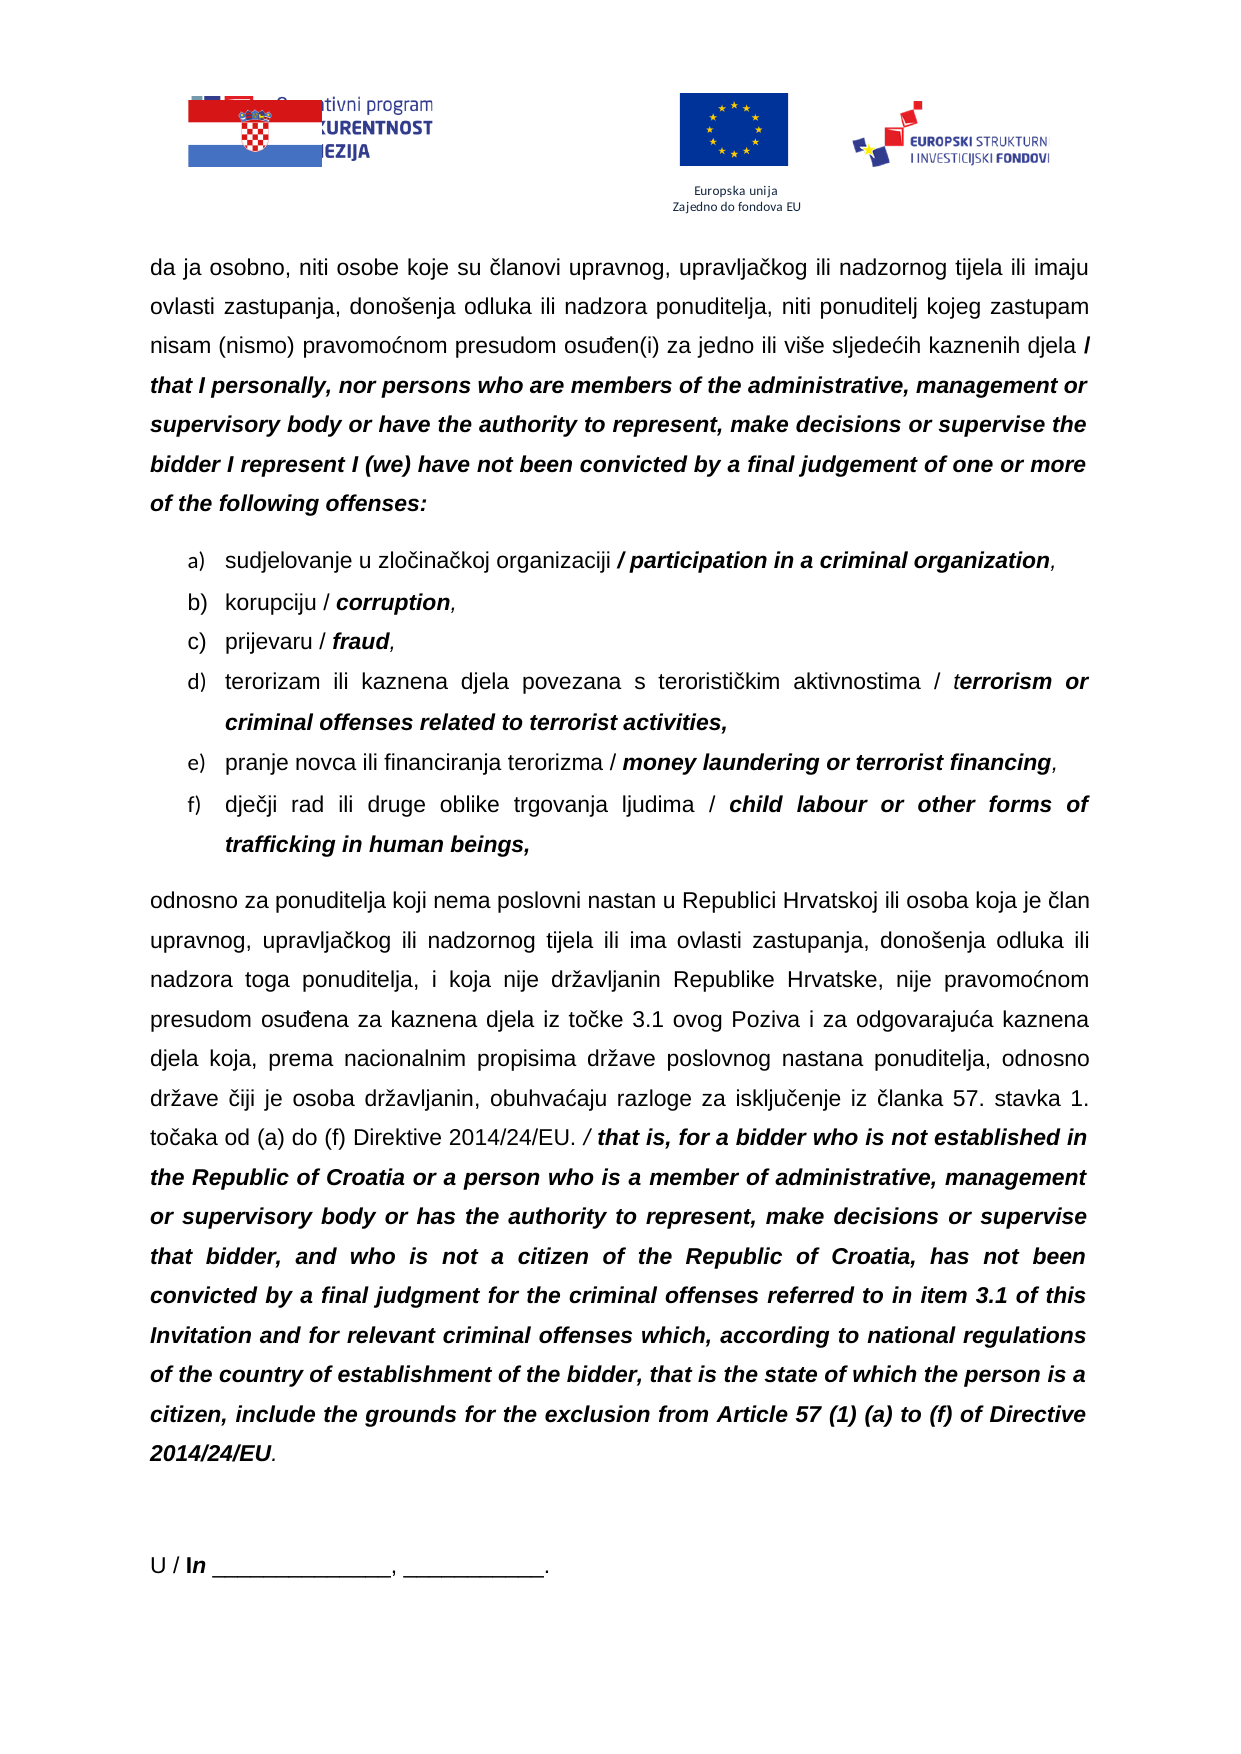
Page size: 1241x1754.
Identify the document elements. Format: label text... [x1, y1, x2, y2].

list korupciju / corruption, [187, 588, 1090, 615]
list pranje novca ili financiranja terorizma / money laundering or terrorist financing, [187, 748, 1090, 776]
picture [679, 93, 789, 166]
list prijevaru / fraud, [187, 628, 1090, 654]
picture [852, 101, 1050, 167]
text odnosno za ponuditelja koji nema poslovni nastan u Republici Hrvatskoj ili osoba koja je član upravnog, upravljačkog ili nadzornog tijela ili ima ovlasti zastupanja, donošenja odluka ili nadzora toga ponuditelja, i koja nije državljanin Republike Hrvatske, nije pravomoćnom presudom osuđena za kaznena djela iz točke 3.1 ovog Poziva i za odgovarajuća kaznena djela koja, prema nacionalnim propisima države poslovnog nastana ponuditelja, odnosno države čiji je osoba državljanin, obuhvaćaju razloge za isključenje iz članka 57. stavka 1. točaka od (a) do (f) Direktive 2014/24/EU. / that is, for a bidder who is not established in the Republic of Croatia or a person who is a member of administrative, management or supervisory body or has the authority to represent, make decisions or supervise that bidder, and who is not a citizen of the Republic of Croatia, has not been convicted by a final judgment for the criminal offenses referred to in item 3.1 of this Invitation and for relevant criminal offenses which, according to national regulations of the country of establishment of the bidder, that is the state of which the person is a citizen, include the grounds for the exclusion from Article 57 (1) (a) to (f) of Directive 2014/24/EU. [150, 887, 1090, 1466]
list terorizam ili kaznena djela povezana s terorističkim aktivnostima / terrorism or criminal offenses related to terrorist activities, [187, 667, 1090, 735]
list dječji rad ili druge oblike trgovanja ljudima / child labour or other forms of trafficking in human beings, [187, 790, 1090, 858]
text U / In ______________, ___________. [150, 1552, 1090, 1579]
picture [188, 96, 433, 167]
list sudjelovanje u zločinačkoj organizaciji / participation in a criminal organization, [187, 547, 1090, 574]
text da ja osobno, niti osobe koje su članovi upravnog, upravljačkog ili nadzornog tijela ili imaju ovlasti zastupanja, donošenja odluka ili nadzora ponuditelja, niti ponuditelj kojeg zastupam nisam (nismo) pravomoćnom presudom osuđen(i) za jedno ili više sljedećih kaznenih djela / that I personally, nor persons who are members of the administrative, management or supervisory body or have the authority to represent, make decisions or supervise the bidder I represent I (we) have not been convicted by a final judgement of one or more of the following offenses: [150, 253, 1090, 517]
